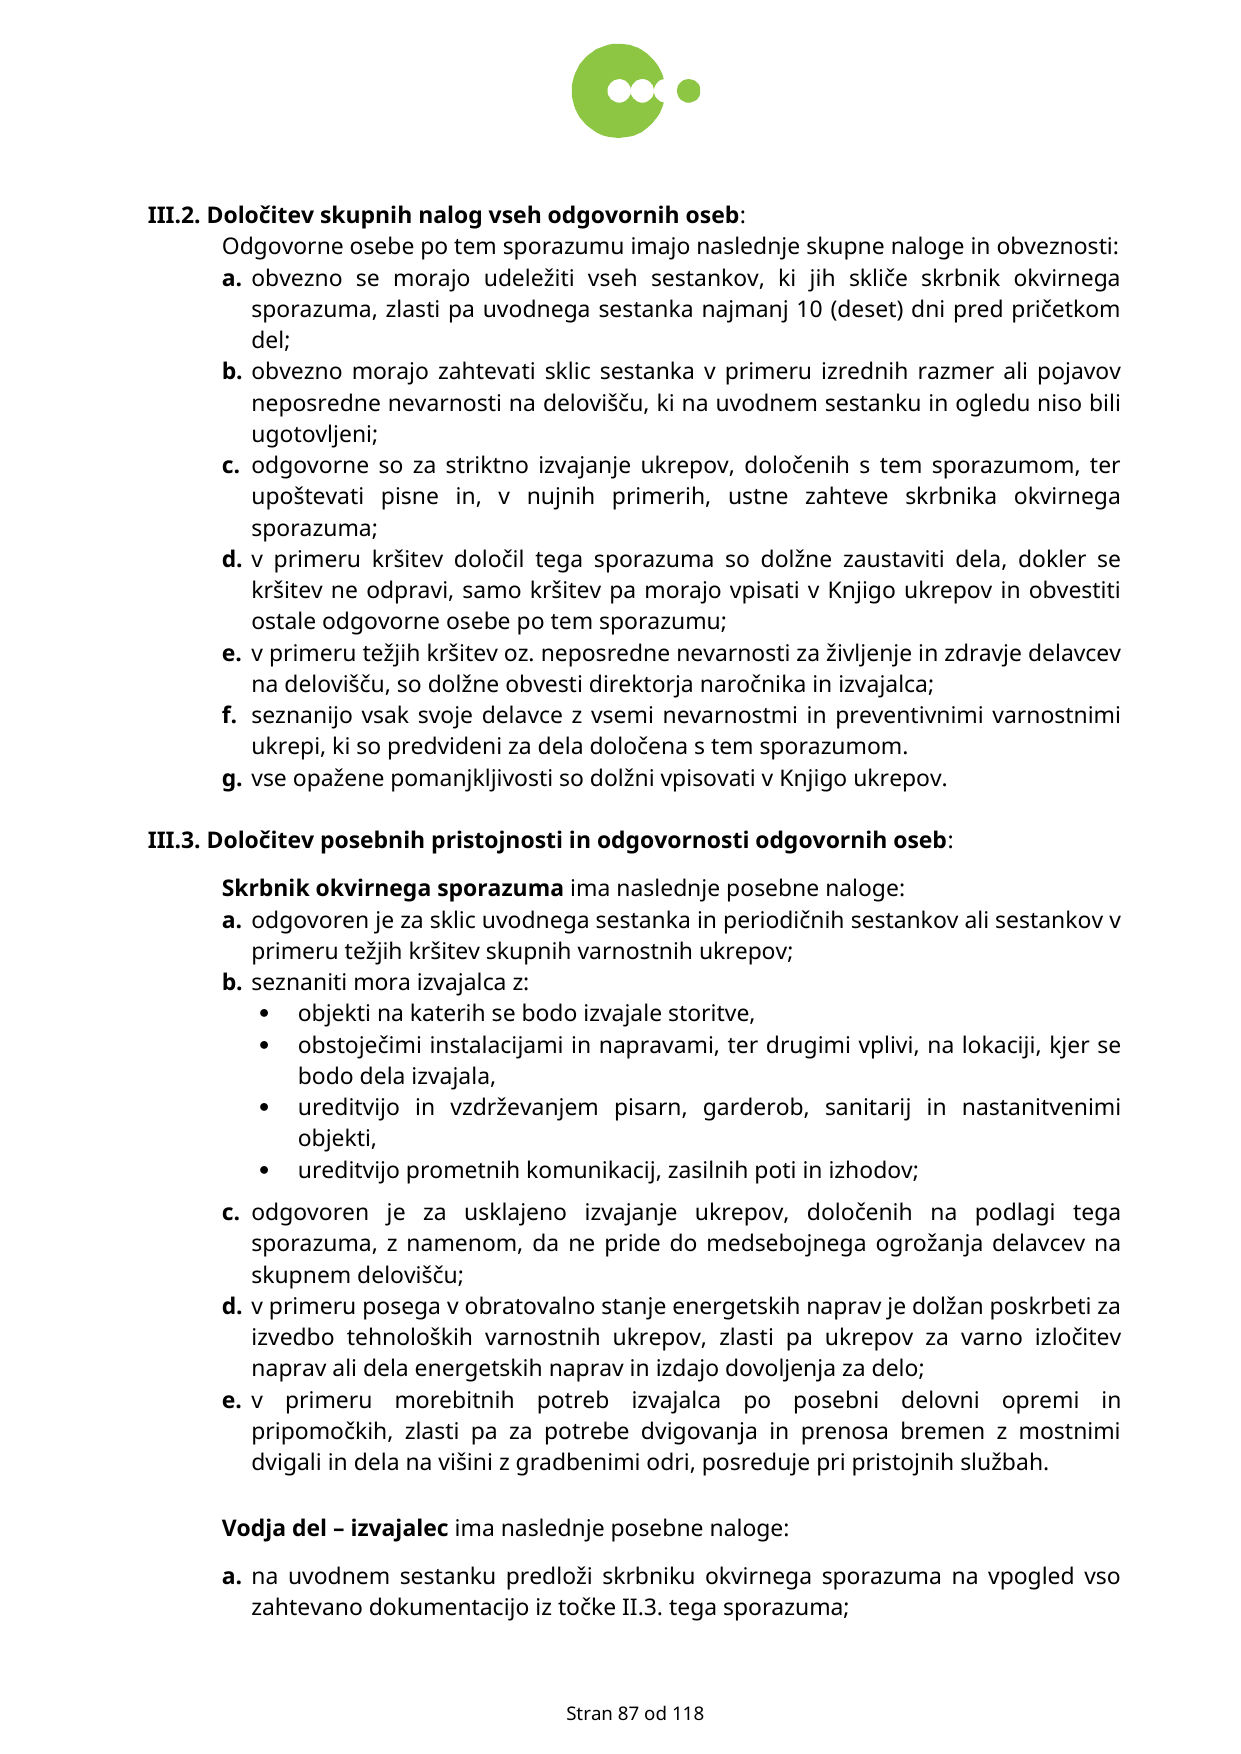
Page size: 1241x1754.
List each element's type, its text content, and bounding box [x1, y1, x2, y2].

text III.2. Določitev skupnih nalog vseh odgovornih oseb: [148, 199, 1122, 230]
list odgovoren je za usklajeno izvajanje ukrepov, določenih na podlagi tega sporazuma, z namenom, da ne pride do medsebojnega ogrožanja delavcev na skupnem delovišču; [222, 1196, 1122, 1290]
list ureditvijo in vzdrževanjem pisarn, garderob, sanitarij in nastanitvenimi objekti, [260, 1091, 1122, 1153]
list objekti na katerih se bodo izvajale storitve, [260, 997, 1122, 1028]
text Odgovorne osebe po tem sporazumu imajo naslednje skupne naloge in obveznosti: [221, 230, 1122, 261]
text III.3. Določitev posebnih pristojnosti in odgovornosti odgovornih oseb: [148, 824, 1122, 855]
list obstoječimi instalacijami in napravami, ter drugimi vplivi, na lokaciji, kjer se bodo dela izvajala, [260, 1028, 1122, 1091]
list odgovorne so za striktno izvajanje ukrepov, določenih s tem sporazumom, ter upoštevati pisne in, v nujnih primerih, ustne zahteve skrbnika okvirnega sporazuma; [222, 449, 1122, 543]
list odgovoren je za sklic uvodnega sestanka in periodičnih sestankov ali sestankov v primeru težjih kršitev skupnih varnostnih ukrepov; [222, 903, 1122, 966]
list ureditvijo prometnih komunikacij, zasilnih poti in izhodov; [260, 1153, 1122, 1185]
text Vodja del – izvajalec ima naslednje posebne naloge: [221, 1512, 1122, 1543]
list seznaniti mora izvajalca z: [222, 966, 1122, 997]
list vse opažene pomanjkljivosti so dolžni vpisovati v Knjigo ukrepov. [222, 761, 1122, 793]
list v primeru morebitnih potreb izvajalca po posebni delovni opremi in pripomočkih, zlasti pa za potrebe dvigovanja in prenosa bremen z mostnimi dvigali in dela na višini z gradbenimi odri, posreduje pri pristojnih službah. [222, 1384, 1122, 1477]
list seznanijo vsak svoje delavce z vsemi nevarnostmi in preventivnimi varnostnimi ukrepi, ki so predvideni za dela določena s tem sporazumom. [222, 699, 1122, 761]
list obvezno morajo zahtevati sklic sestanka v primeru izrednih razmer ali pojavov neposredne nevarnosti na delovišču, ki na uvodnem sestanku in ogledu niso bili ugotovljeni; [222, 355, 1122, 449]
list v primeru posega v obratovalno stanje energetskih naprav je dolžan poskrbeti za izvedbo tehnoloških varnostnih ukrepov, zlasti pa ukrepov za varno izločitev naprav ali dela energetskih naprav in izdajo dovoljenja za delo; [222, 1290, 1122, 1384]
list obvezno se morajo udeležiti vseh sestankov, ki jih skliče skrbnik okvirnega sporazuma, zlasti pa uvodnega sestanka najmanj 10 (deset) dni pred pričetkom del; [222, 261, 1122, 355]
list na uvodnem sestanku predloži skrbniku okvirnega sporazuma na vpogled vso zahtevano dokumentacijo iz točke II.3. tega sporazuma; [222, 1560, 1122, 1622]
list v primeru težjih kršitev oz. neposredne nevarnosti za življenje in zdravje delavcev na delovišču, so dolžne obvesti direktorja naročnika in izvajalca; [222, 636, 1122, 699]
list v primeru kršitev določil tega sporazuma so dolžne zaustaviti dela, dokler se kršitev ne odpravi, samo kršitev pa morajo vpisati v Knjigo ukrepov in obvestiti ostale odgovorne osebe po tem sporazumu; [222, 543, 1122, 636]
text Skrbnik okvirnega sporazuma ima naslednje posebne naloge: [221, 872, 1122, 903]
